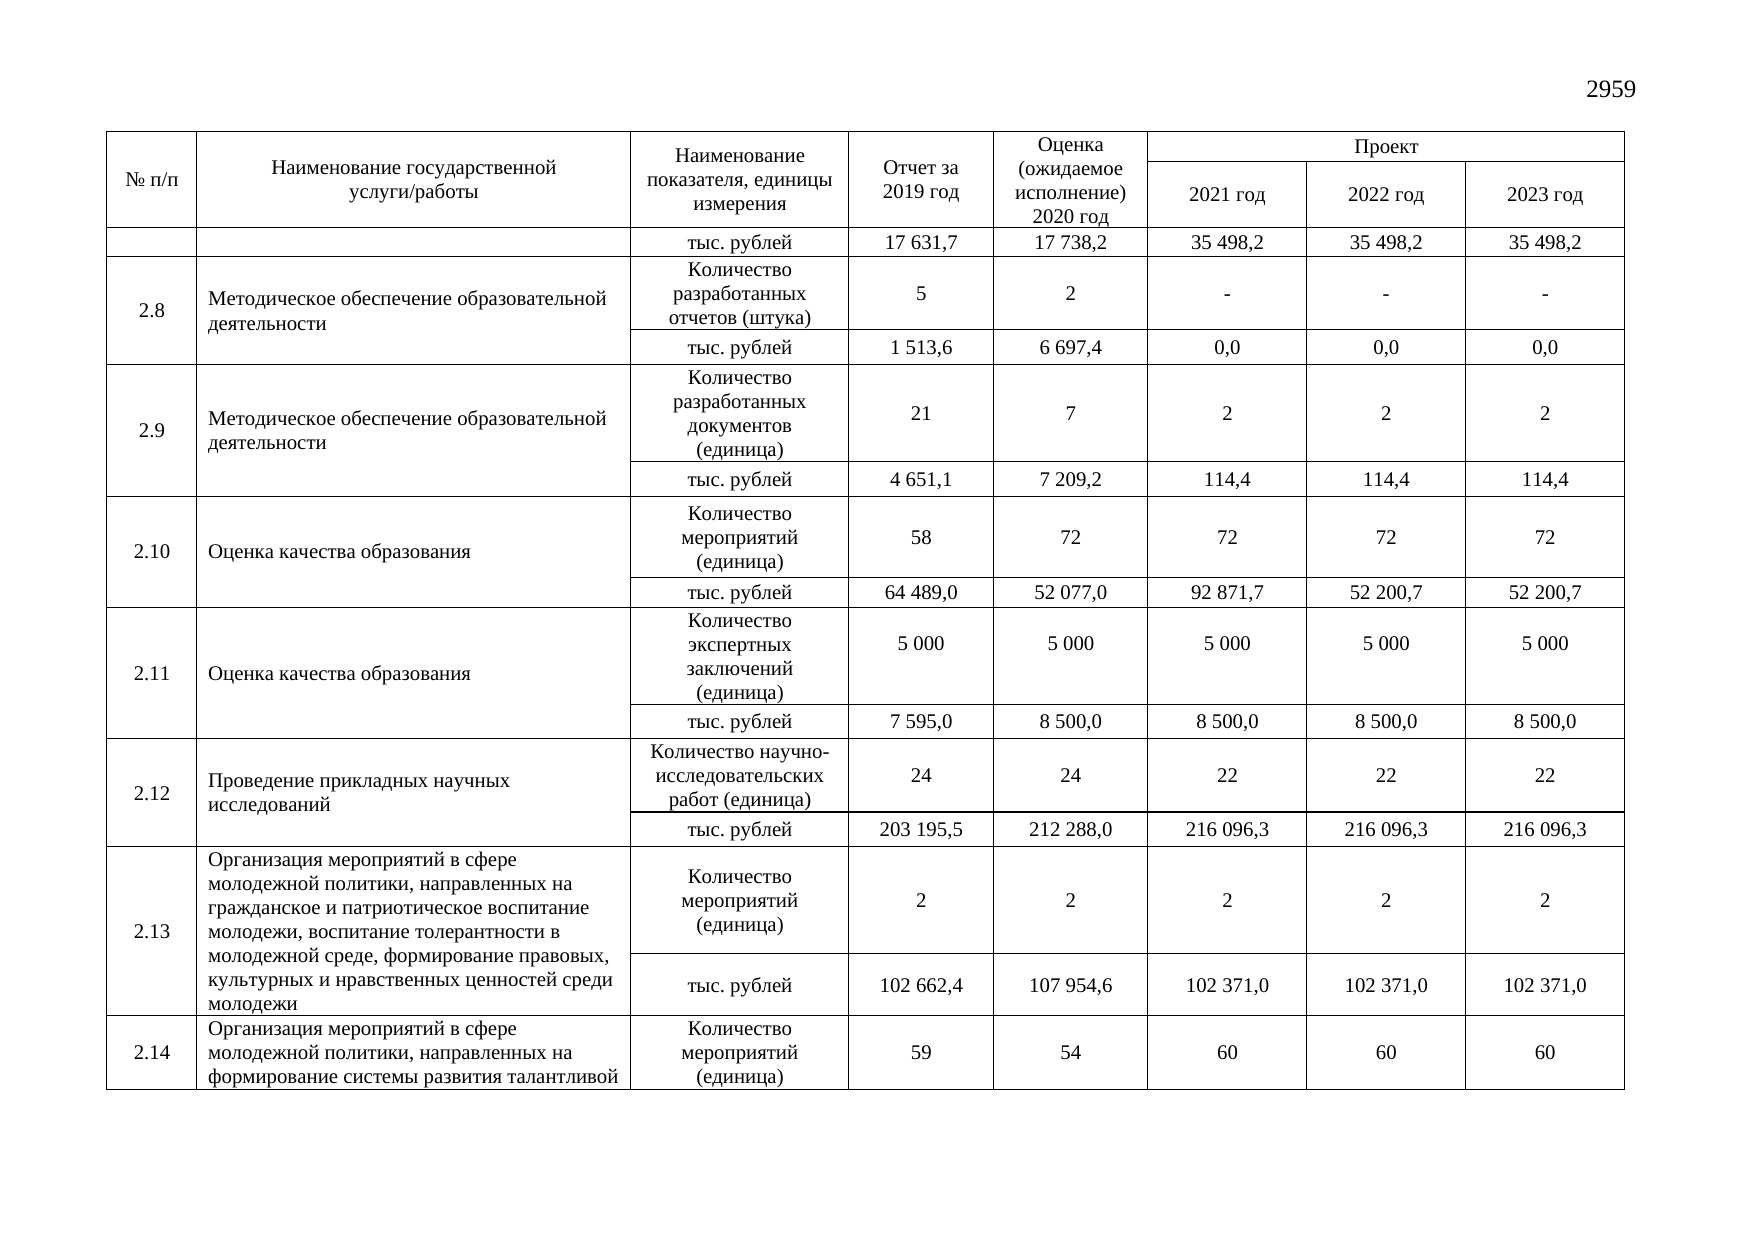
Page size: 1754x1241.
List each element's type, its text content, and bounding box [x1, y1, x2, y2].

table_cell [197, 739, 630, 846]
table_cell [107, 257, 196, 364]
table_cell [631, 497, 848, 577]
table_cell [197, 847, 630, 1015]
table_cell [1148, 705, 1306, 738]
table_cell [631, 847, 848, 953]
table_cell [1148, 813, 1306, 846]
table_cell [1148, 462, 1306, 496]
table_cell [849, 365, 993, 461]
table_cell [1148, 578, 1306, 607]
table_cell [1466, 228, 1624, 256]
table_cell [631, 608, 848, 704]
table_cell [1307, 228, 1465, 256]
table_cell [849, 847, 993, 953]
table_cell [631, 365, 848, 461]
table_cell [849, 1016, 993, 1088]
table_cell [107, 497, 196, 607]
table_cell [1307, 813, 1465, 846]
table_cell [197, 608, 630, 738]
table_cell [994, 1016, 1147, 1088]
table_cell 2022 год [1307, 162, 1465, 227]
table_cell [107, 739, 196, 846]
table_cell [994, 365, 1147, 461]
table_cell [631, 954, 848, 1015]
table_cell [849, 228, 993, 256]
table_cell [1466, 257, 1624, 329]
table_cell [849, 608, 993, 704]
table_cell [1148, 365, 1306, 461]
table_header Проект [1148, 132, 1624, 161]
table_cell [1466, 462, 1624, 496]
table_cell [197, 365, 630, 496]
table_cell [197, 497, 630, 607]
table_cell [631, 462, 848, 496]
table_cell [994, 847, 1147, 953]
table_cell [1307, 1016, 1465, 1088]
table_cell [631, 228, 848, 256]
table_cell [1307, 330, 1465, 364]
table_cell 2023 год [1466, 162, 1624, 227]
table_header Наименование государственной услуги/работы [197, 132, 630, 227]
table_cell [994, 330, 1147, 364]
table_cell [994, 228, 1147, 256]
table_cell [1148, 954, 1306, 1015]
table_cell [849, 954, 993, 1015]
table_header Наименование показателя, единицы измерения [631, 132, 848, 227]
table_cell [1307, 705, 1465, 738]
table_cell 2021 год [1148, 162, 1306, 227]
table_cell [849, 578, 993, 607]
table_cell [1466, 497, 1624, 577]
table_header Оценка (ожидаемое исполнение) 2020 год [994, 132, 1147, 227]
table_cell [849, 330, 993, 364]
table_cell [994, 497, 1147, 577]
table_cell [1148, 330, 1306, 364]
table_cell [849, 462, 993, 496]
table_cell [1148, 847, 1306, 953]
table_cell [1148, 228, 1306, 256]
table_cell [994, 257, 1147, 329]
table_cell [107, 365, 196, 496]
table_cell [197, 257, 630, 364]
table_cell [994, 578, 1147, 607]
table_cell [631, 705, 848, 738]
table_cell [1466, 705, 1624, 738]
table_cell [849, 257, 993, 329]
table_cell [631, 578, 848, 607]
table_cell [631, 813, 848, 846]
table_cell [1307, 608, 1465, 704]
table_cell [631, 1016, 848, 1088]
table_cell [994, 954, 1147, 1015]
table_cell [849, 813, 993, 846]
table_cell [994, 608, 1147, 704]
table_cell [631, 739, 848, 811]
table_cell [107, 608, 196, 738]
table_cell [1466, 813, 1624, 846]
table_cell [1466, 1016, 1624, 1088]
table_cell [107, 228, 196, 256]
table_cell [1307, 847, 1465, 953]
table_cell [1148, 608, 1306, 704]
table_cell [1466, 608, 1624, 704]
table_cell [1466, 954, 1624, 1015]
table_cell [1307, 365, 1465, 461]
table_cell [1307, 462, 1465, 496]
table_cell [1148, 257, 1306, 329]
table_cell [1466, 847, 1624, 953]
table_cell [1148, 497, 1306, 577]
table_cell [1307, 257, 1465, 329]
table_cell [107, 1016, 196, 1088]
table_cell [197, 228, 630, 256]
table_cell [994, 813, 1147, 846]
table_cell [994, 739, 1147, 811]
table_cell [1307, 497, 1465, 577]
table_header № п/п [107, 132, 196, 227]
table_header Отчет за 2019 год [849, 132, 993, 227]
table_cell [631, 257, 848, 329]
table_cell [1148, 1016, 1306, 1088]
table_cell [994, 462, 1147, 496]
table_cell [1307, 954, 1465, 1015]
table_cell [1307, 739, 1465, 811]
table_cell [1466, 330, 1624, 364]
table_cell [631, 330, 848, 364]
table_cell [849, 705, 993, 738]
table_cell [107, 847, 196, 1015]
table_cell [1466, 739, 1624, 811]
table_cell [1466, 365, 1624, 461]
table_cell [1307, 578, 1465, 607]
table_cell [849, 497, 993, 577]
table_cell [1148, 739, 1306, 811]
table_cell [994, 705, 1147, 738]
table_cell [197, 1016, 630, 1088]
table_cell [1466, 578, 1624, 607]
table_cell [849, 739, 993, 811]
